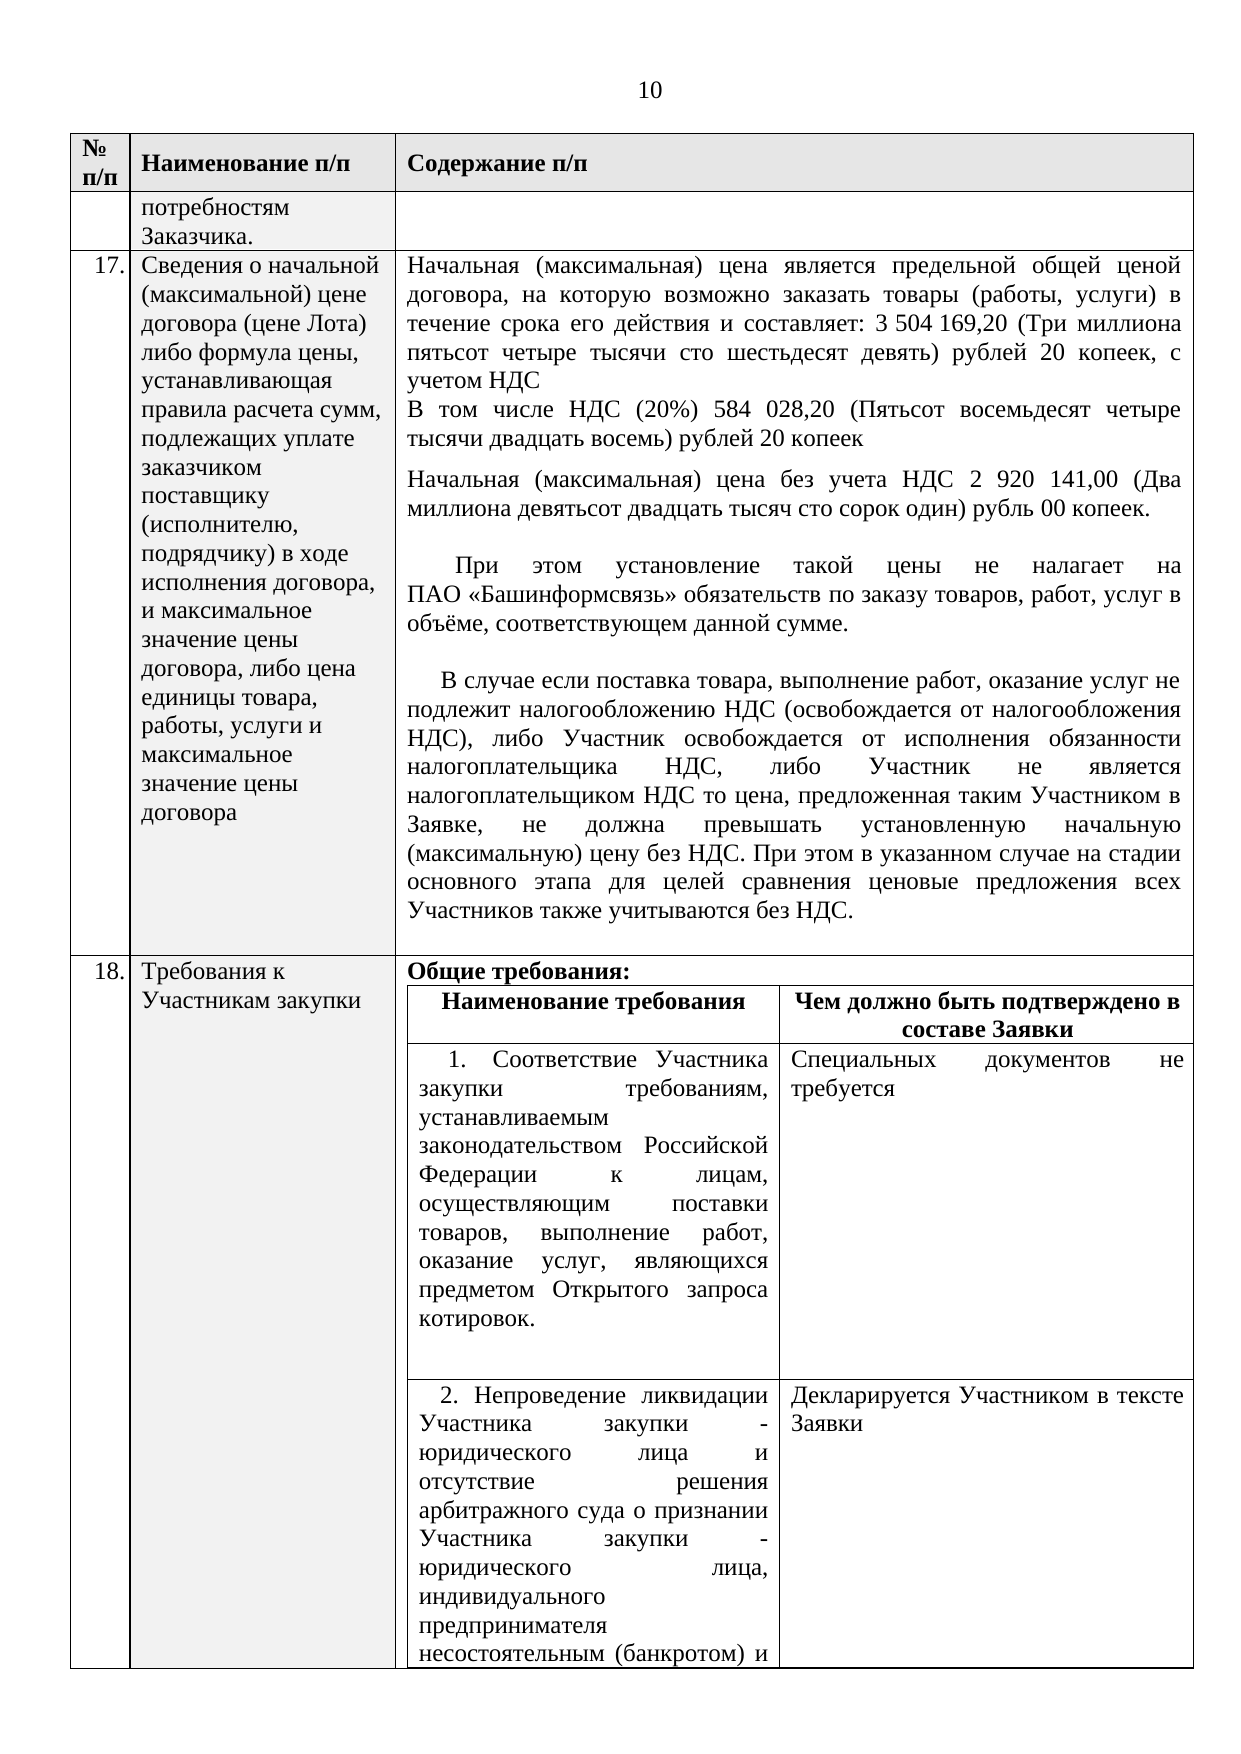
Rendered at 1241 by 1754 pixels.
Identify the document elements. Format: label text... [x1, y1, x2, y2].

table_header Наименование п/п [131, 134, 395, 191]
table_cell Требования к Участникам закупки [131, 956, 395, 1668]
table_cell [71, 956, 129, 1668]
table_header Содержание п/п [396, 134, 1193, 191]
table_cell [71, 192, 129, 249]
table_cell Сведения о начальной (максимальной) цене договора (цене Лота) либо формула цены, устанавливающая правила расчета сумм, подлежащих уплате заказчиком поставщику (исполнителю, подрядчику) в ходе исполнения договора, и максимальное значение цены договора, либо цена единицы товара, работы, услуги и максимальное значение цены договора [131, 251, 395, 955]
table_header № п/п [71, 134, 129, 191]
table_cell Начальная (максимальная) цена является предельной общей ценой договора, на которую возможно заказать товары (работы, услуги) в течение срока его действия и составляет: 3 504 169,20 (Три миллиона пятьсот четыре тысячи сто шестьдесят девять) рублей 20 копеек, с учетом НДС В том числе НДС (20%) 584 028,20 (Пятьсот восемьдесят четыре тысячи двадцать восемь) рублей 20 копеек Начальная (максимальная) цена без учета НДС 2 920 141,00 (Два миллиона девятьсот двадцать тысяч сто сорок один) рубль 00 копеек. При этом установление такой цены не налагает на ПАО «Башинформсвязь» обязательств по заказу товаров, работ, услуг в объёме, соответствующем данной сумме. В случае если поставка товара, выполнение работ, оказание услуг не подлежит налогообложению НДС (освобождается от налогообложения НДС), либо Участник освобождается от исполнения обязанности налогоплательщика НДС, либо Участник не является налогоплательщиком НДС то цена, предложенная таким Участником в Заявке, не должна превышать установленную начальную (максимальную) цену без НДС. При этом в указанном случае на стадии основного этапа для целей сравнения ценовые предложения всех Участников также учитываются без НДС. [396, 251, 1193, 955]
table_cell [396, 192, 1193, 249]
table_cell [71, 251, 129, 955]
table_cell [131, 192, 395, 249]
